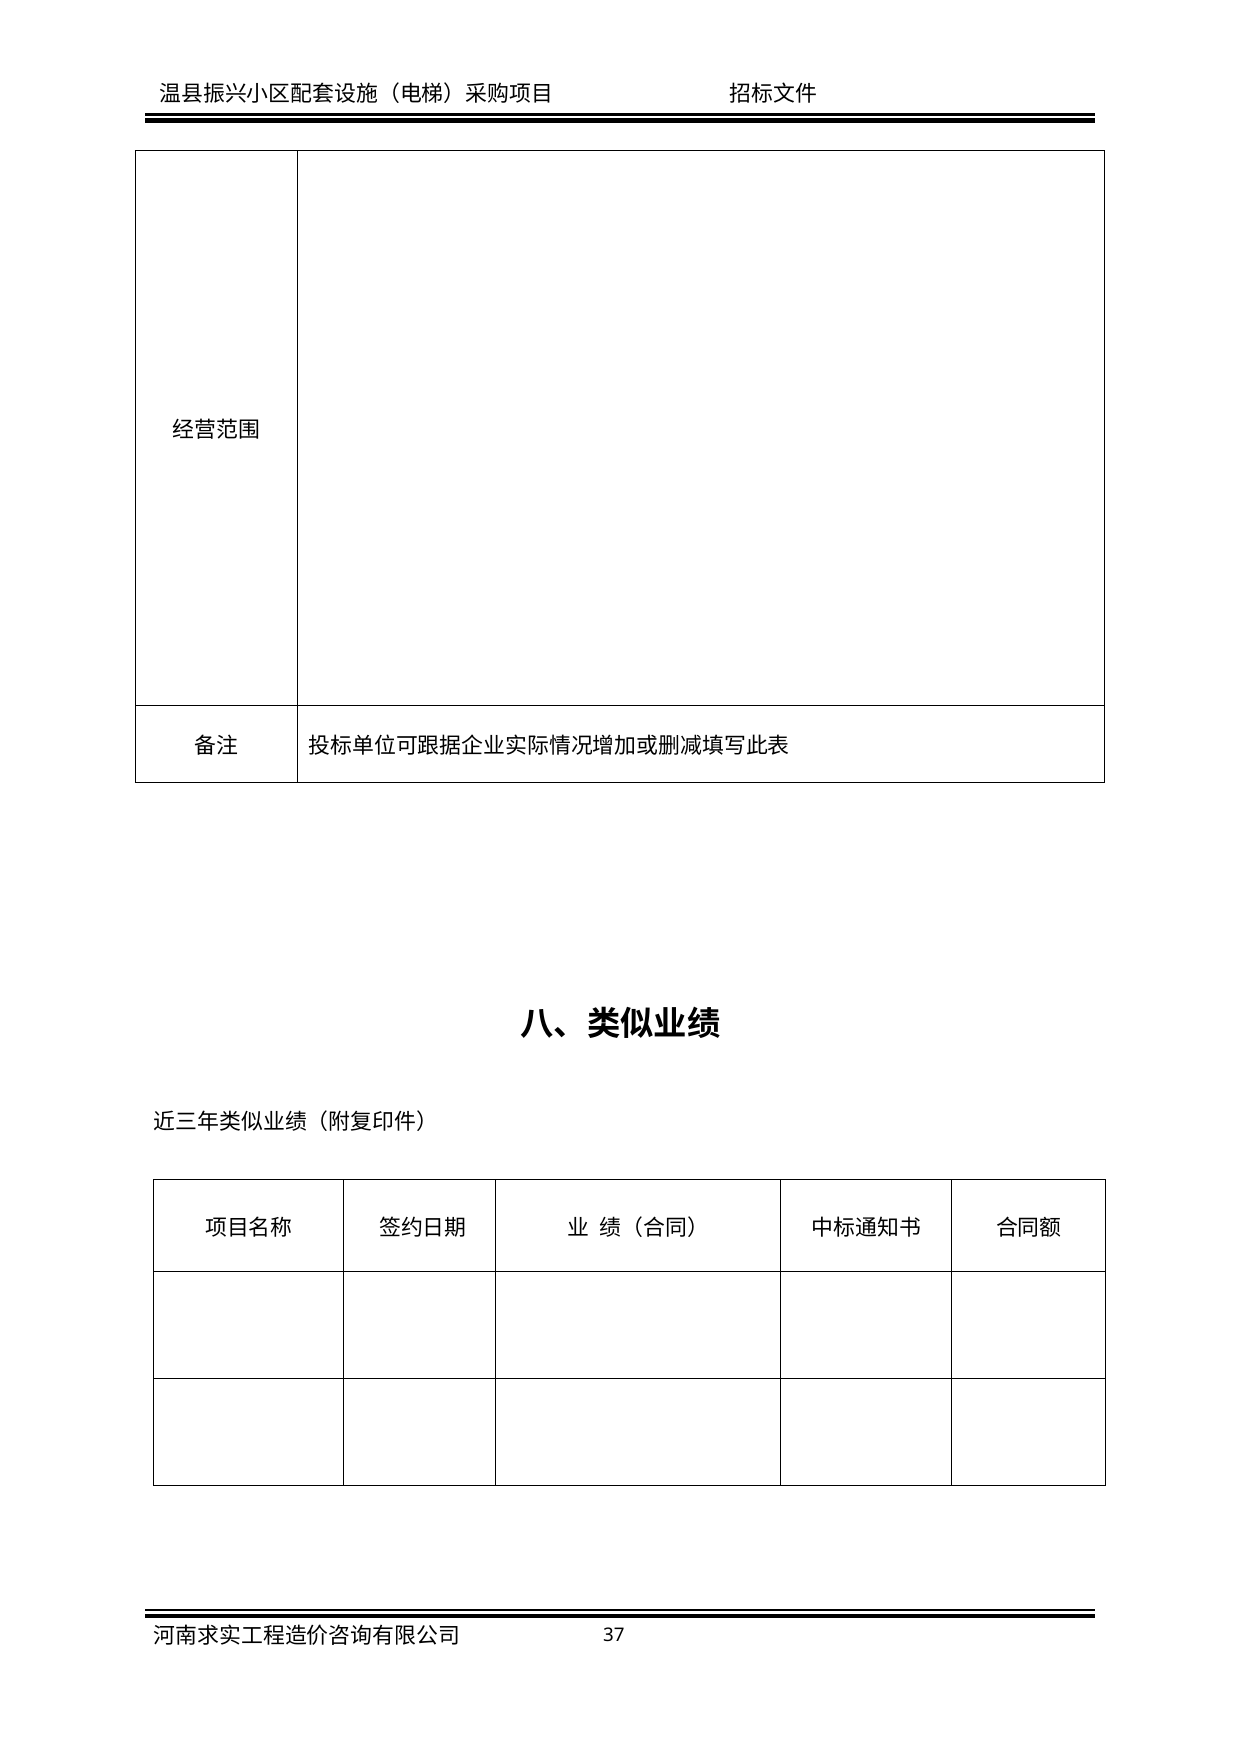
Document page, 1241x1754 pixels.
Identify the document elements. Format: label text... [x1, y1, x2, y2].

table_header 签约日期 [344, 1180, 495, 1271]
table_cell [496, 1272, 780, 1378]
table_cell [298, 151, 1104, 705]
table_cell [952, 1272, 1105, 1378]
table_cell [781, 1272, 951, 1378]
table_header 中标通知书 [781, 1180, 951, 1271]
text 近三年类似业绩（附复印件） [153, 1100, 1087, 1139]
table_cell [154, 1272, 343, 1378]
table_cell 经营范围 [136, 151, 297, 705]
table_header 项目名称 [154, 1180, 343, 1271]
table_cell 备注 [136, 706, 297, 782]
table_cell [781, 1379, 951, 1485]
table_cell [344, 1272, 495, 1378]
table_cell [154, 1379, 343, 1485]
table_cell [952, 1379, 1105, 1485]
table_cell [496, 1379, 780, 1485]
table_header 业 绩（合同） [496, 1180, 780, 1271]
subtitle 八、类似业绩 [153, 981, 1087, 1060]
table_header 合同额 [952, 1180, 1105, 1271]
table_cell 投标单位可跟据企业实际情况增加或删减填写此表 [298, 706, 1104, 782]
table_cell [344, 1379, 495, 1485]
